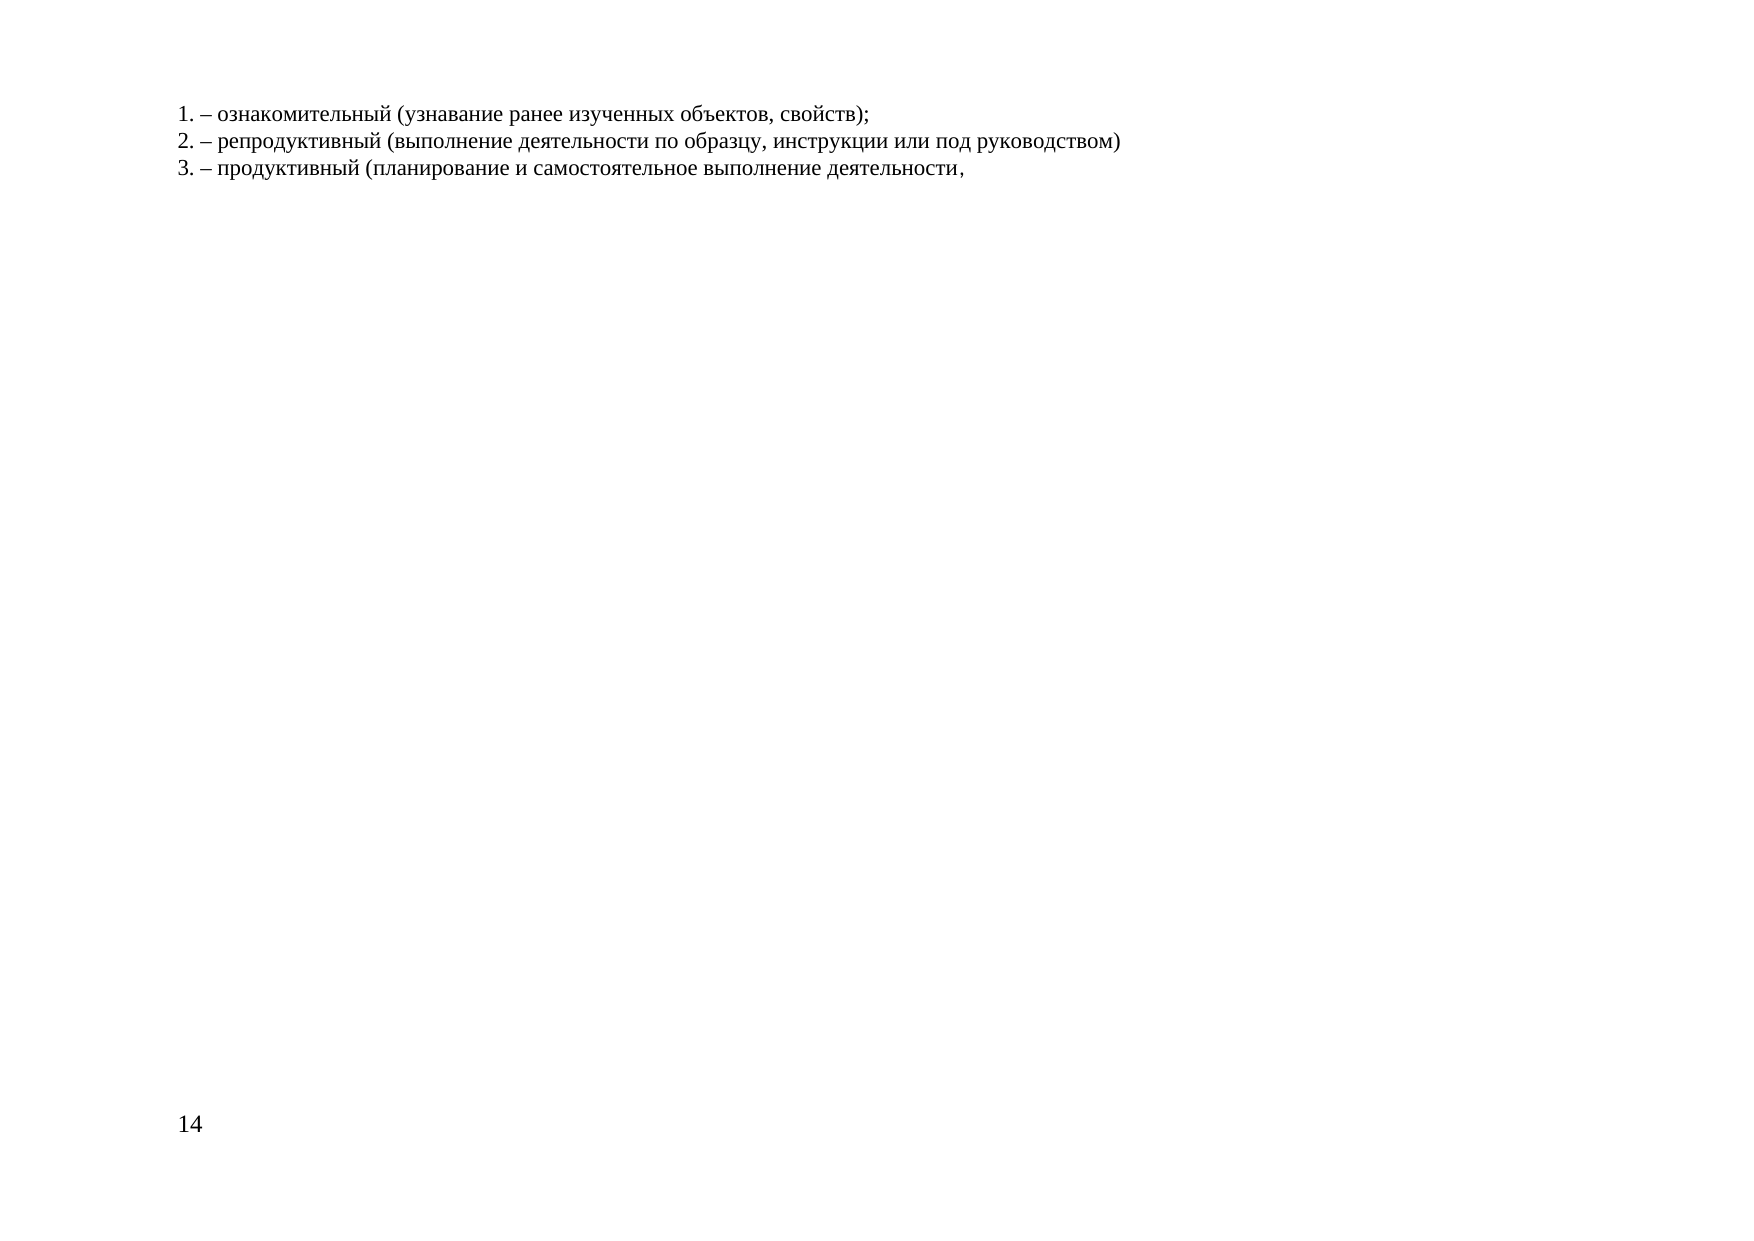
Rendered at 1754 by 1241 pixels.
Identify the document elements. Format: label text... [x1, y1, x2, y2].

text 2. – репродуктивный (выполнение деятельности по образцу, инструкции или под руководством) [177, 127, 1695, 153]
text 1. – ознакомительный (узнавание ранее изученных объектов, свойств); [177, 100, 1695, 127]
text 3. – продуктивный (планирование и самостоятельное выполнение деятельности, [177, 153, 1695, 181]
